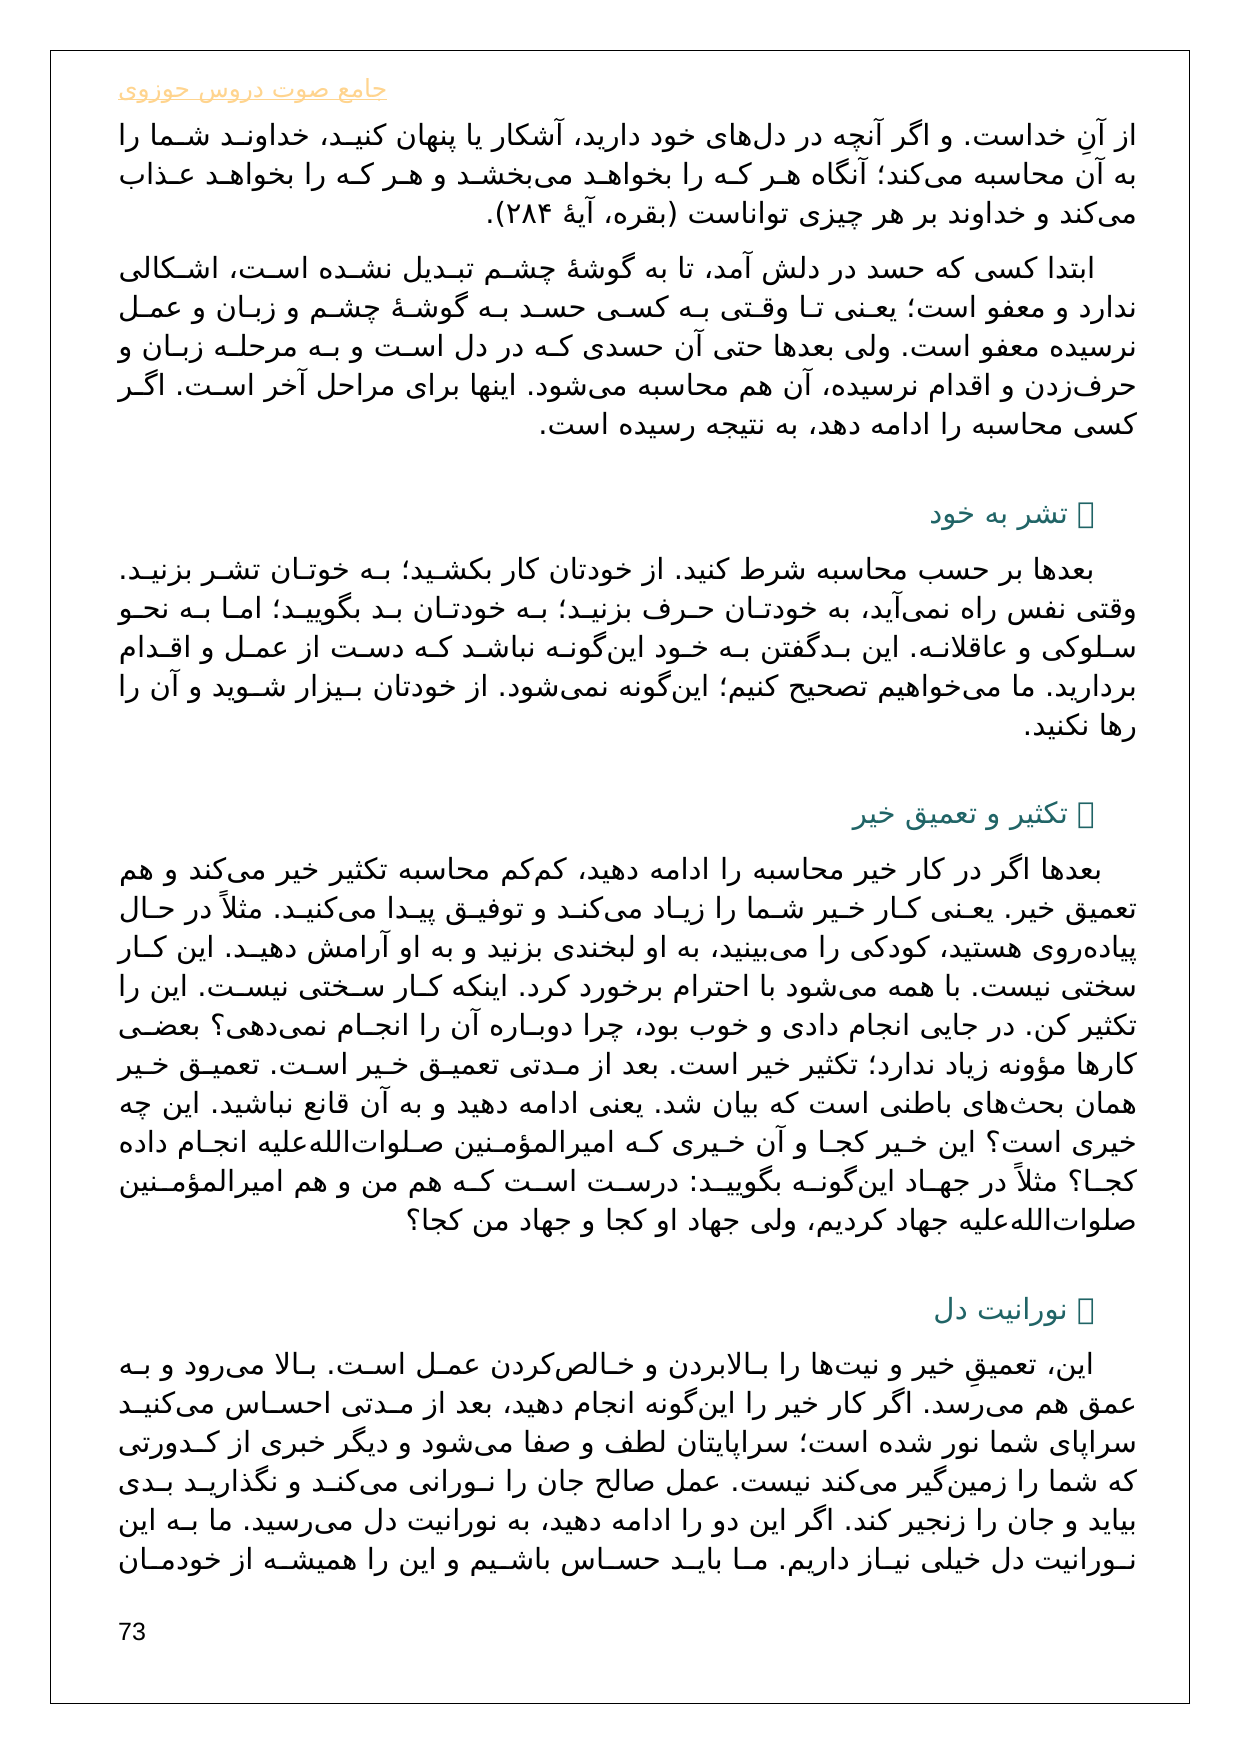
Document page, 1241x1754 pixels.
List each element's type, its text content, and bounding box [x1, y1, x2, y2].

text بعدها اگر در کار خیر محاسبه را ادامه دهید، کم‌کم محاسبه تکثیر خیر می‌کند و هم تعمیق خیر. یعنی کار خیر شما را زیاد می‌کند و توفیق پیدا می‌کنید. مثلاً در حال پیاده‌روی هستید، کودکی را می‌بینید، به او لبخندی بزنید و به او آرامش دهید. این کار سختی نیست. با همه می‌شود با احترام برخورد کرد. اینکه کار سختی نیست. این را تکثیر کن. در جایی انجام دادی و خوب بود، چرا دوباره آن را انجام نمی‌دهی؟ بعضی کارها مؤونه زیاد ندارد؛ تکثیر خیر است. بعد از مدتی تعمیق خیر است. تعمیق خیر همان بحث‌های باطنی است که بیان شد. یعنی ادامه دهید و به آن قانع نباشید. این چه خیری است؟ این خیر کجا و آن خیری که امیرالمؤمنین صلوات‌الله‌علیه انجام داده کجا؟ مثلاً در جهاد این‌گونه بگویید: درست است که هم من و هم امیرالمؤمنین صلوات‌الله‌علیه جهاد کردیم، ولی جهاد او کجا و جهاد من کجا؟ [118, 852, 1137, 1237]
text 🔵 نورانیت دل [118, 1292, 1119, 1326]
text 🔵 تشر به خود [118, 496, 1119, 530]
text 🔵 تکثیر و تعمیق خیر [118, 797, 1119, 831]
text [118, 1348, 1137, 1576]
text ابتدا کسی که حسد در دلش آمد، تا به گوشۀ چشم تبدیل نشده است، اشکالی ندارد و معفو است؛ یعنی تا وقتی به کسی حسد به گوشۀ چشم و زبان و عمل نرسیده معفو است. ولی بعدها حتی آن حسدی که در دل است و به مرحله زبان و حرف‌زدن و اقدام نرسیده، آن هم محاسبه می‌شود. اینها برای مراحل آخر است. اگر کسی محاسبه را ادامه دهد، به نتیجه رسیده است. [118, 252, 1137, 441]
text بعدها بر حسب محاسبه شرط کنید. از خودتان کار بکشید؛ به خوتان تشر بزنید. وقتی نفس راه نمی‌آید، به خودتان حرف بزنید؛ به خودتان بد بگویید؛ اما به نحو سلوکی و عاقلانه. این بدگفتن به خود این‌گونه نباشد که دست از عمل و اقدام بردارید. ما می‌خواهیم تصحیح کنیم؛ این‌گونه نمی‌شود. از خودتان بیزار شوید و آن را رها نکنید. [118, 552, 1137, 742]
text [118, 118, 1137, 230]
